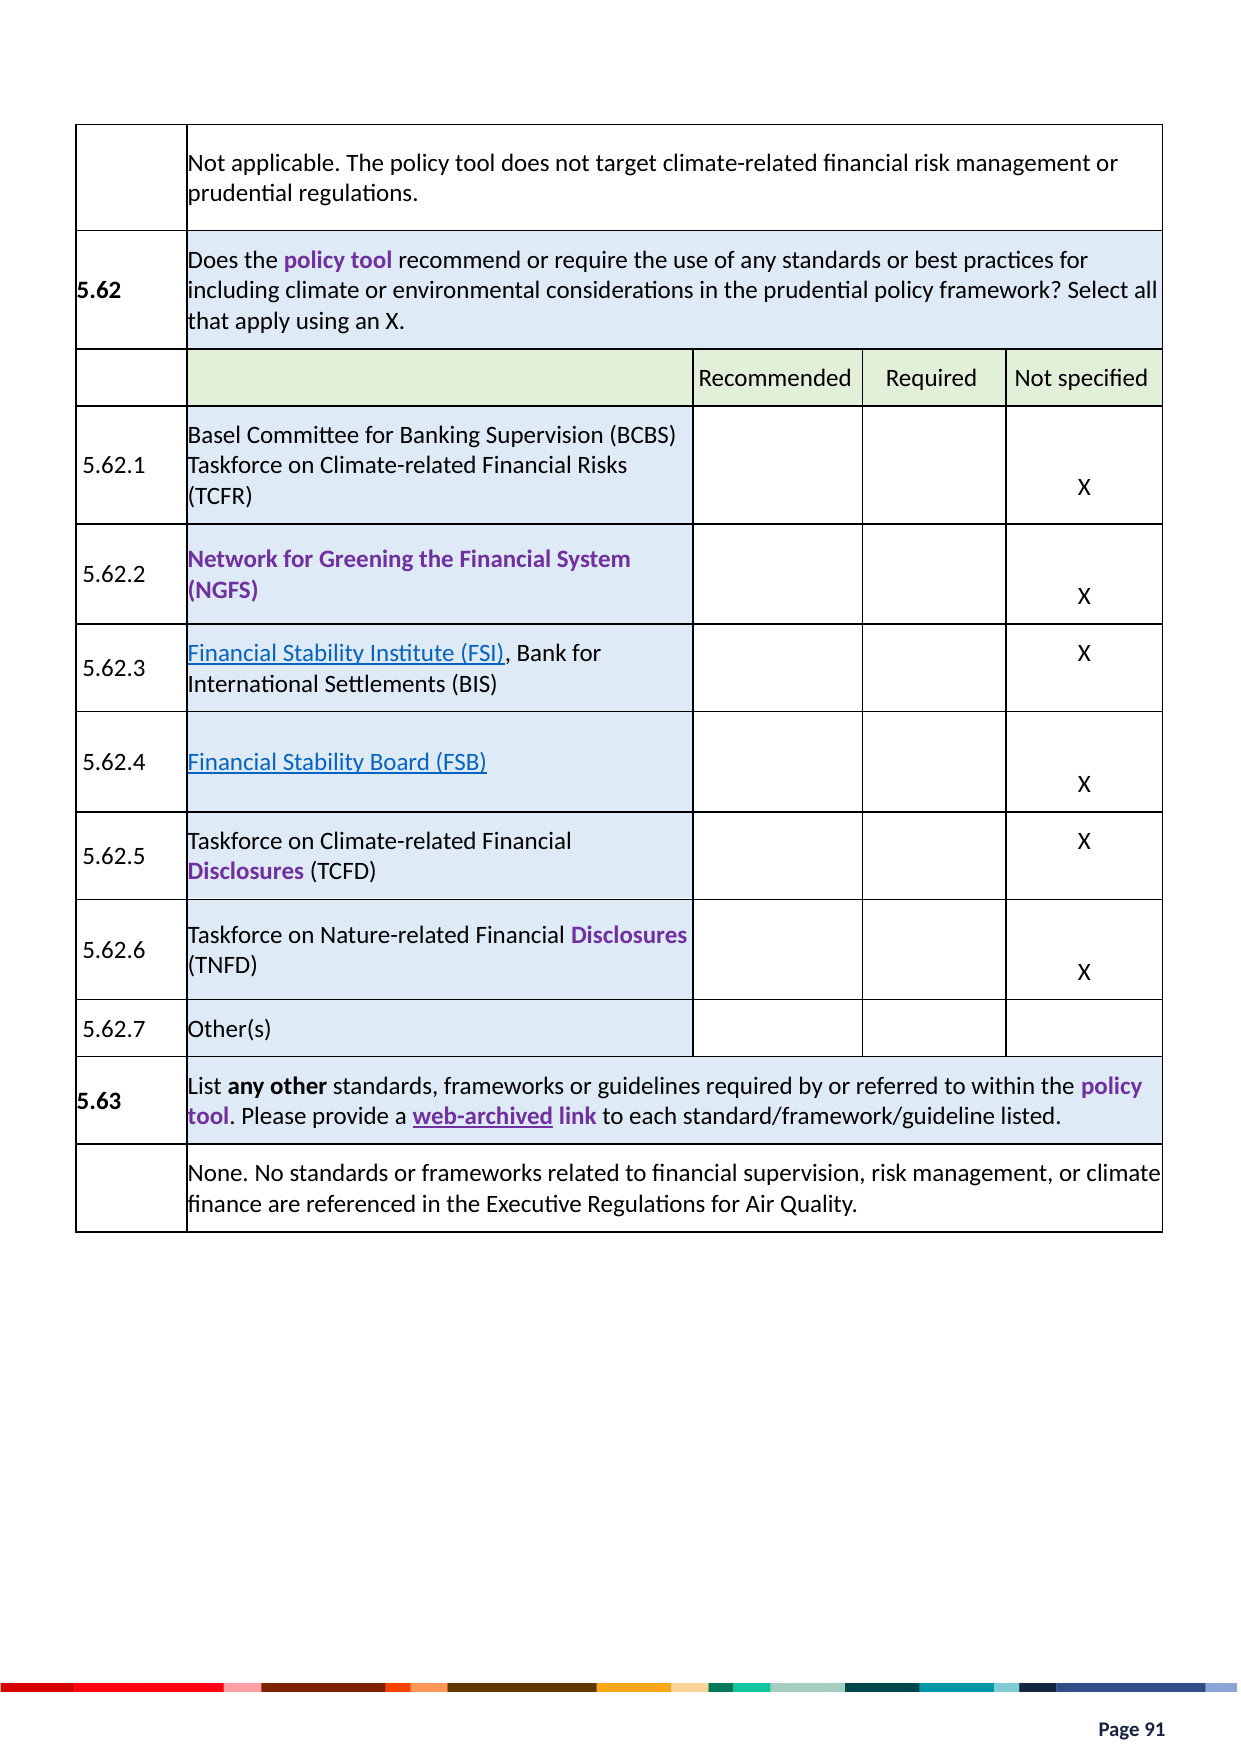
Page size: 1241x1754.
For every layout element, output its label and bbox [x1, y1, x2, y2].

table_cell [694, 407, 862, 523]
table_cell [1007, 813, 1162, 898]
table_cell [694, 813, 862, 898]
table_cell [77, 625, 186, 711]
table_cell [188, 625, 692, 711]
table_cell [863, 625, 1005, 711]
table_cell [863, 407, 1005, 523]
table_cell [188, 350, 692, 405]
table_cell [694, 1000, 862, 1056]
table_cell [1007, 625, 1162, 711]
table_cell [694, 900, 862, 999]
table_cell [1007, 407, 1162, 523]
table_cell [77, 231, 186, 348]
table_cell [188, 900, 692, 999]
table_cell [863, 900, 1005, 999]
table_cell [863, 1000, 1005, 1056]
picture [0, 1683, 1236, 1692]
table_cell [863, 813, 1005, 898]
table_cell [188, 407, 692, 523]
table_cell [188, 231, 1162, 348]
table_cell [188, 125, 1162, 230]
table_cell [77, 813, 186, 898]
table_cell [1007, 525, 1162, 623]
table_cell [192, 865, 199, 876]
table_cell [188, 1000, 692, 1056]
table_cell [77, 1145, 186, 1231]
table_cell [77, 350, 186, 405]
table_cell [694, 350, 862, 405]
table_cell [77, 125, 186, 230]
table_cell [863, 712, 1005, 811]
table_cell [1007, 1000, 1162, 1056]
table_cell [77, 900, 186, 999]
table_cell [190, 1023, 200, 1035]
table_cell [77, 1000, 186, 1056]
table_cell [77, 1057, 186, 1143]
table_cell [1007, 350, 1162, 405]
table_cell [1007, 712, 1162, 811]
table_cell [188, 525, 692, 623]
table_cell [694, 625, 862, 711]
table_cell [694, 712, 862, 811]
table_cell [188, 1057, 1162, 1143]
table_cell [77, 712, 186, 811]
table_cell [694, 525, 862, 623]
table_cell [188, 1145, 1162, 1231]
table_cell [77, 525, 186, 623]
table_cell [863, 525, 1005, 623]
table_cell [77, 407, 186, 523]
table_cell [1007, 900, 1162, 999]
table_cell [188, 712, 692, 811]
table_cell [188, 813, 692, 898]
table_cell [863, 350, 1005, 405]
